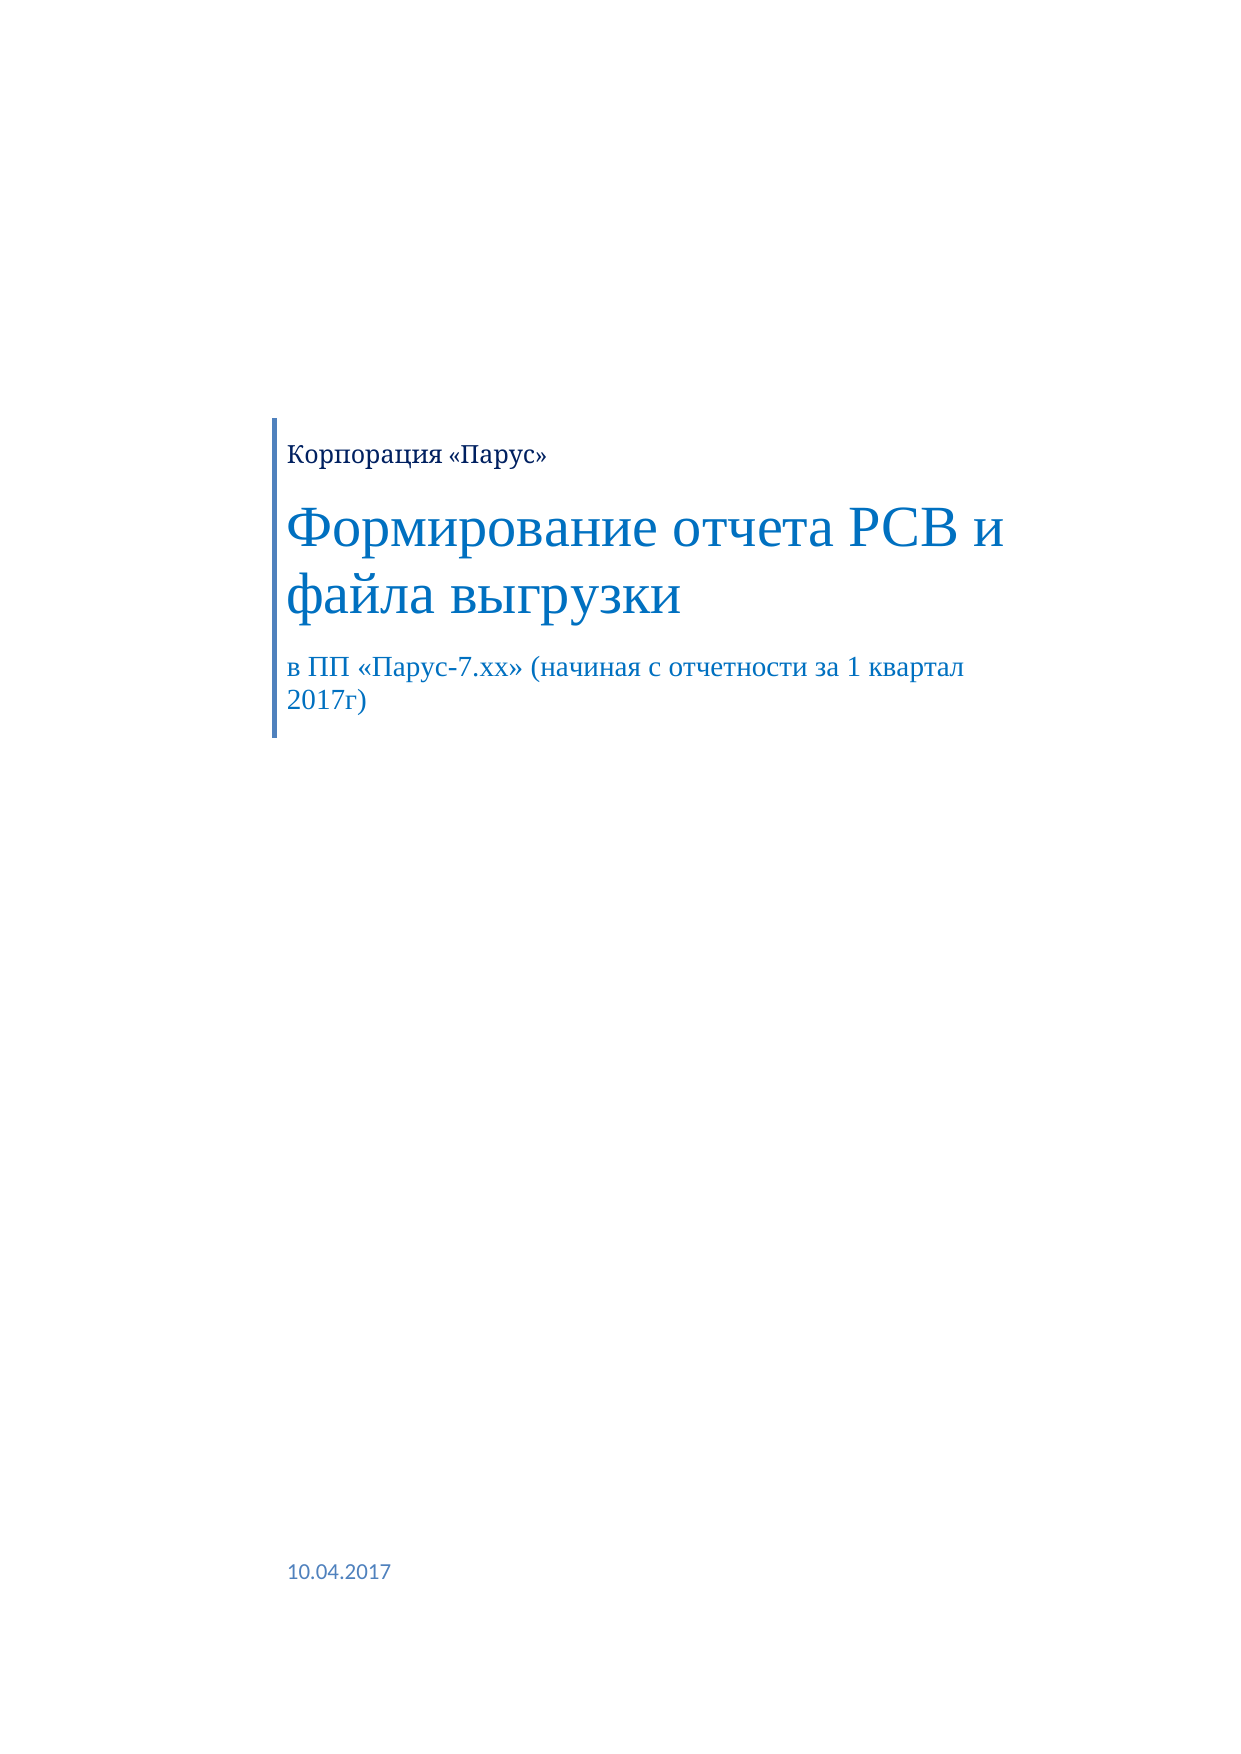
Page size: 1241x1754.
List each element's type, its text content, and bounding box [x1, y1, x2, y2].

table_header Корпорация «Парус» [277, 418, 1054, 492]
table_header 10.04.2017 [275, 1535, 1054, 1636]
table_cell Формирование отчета РСВ и файла выгрузки [277, 492, 1054, 626]
table_cell в ПП «Парус-7.хх» (начиная с отчетности за 1 квартал 2017г) [277, 626, 1054, 738]
